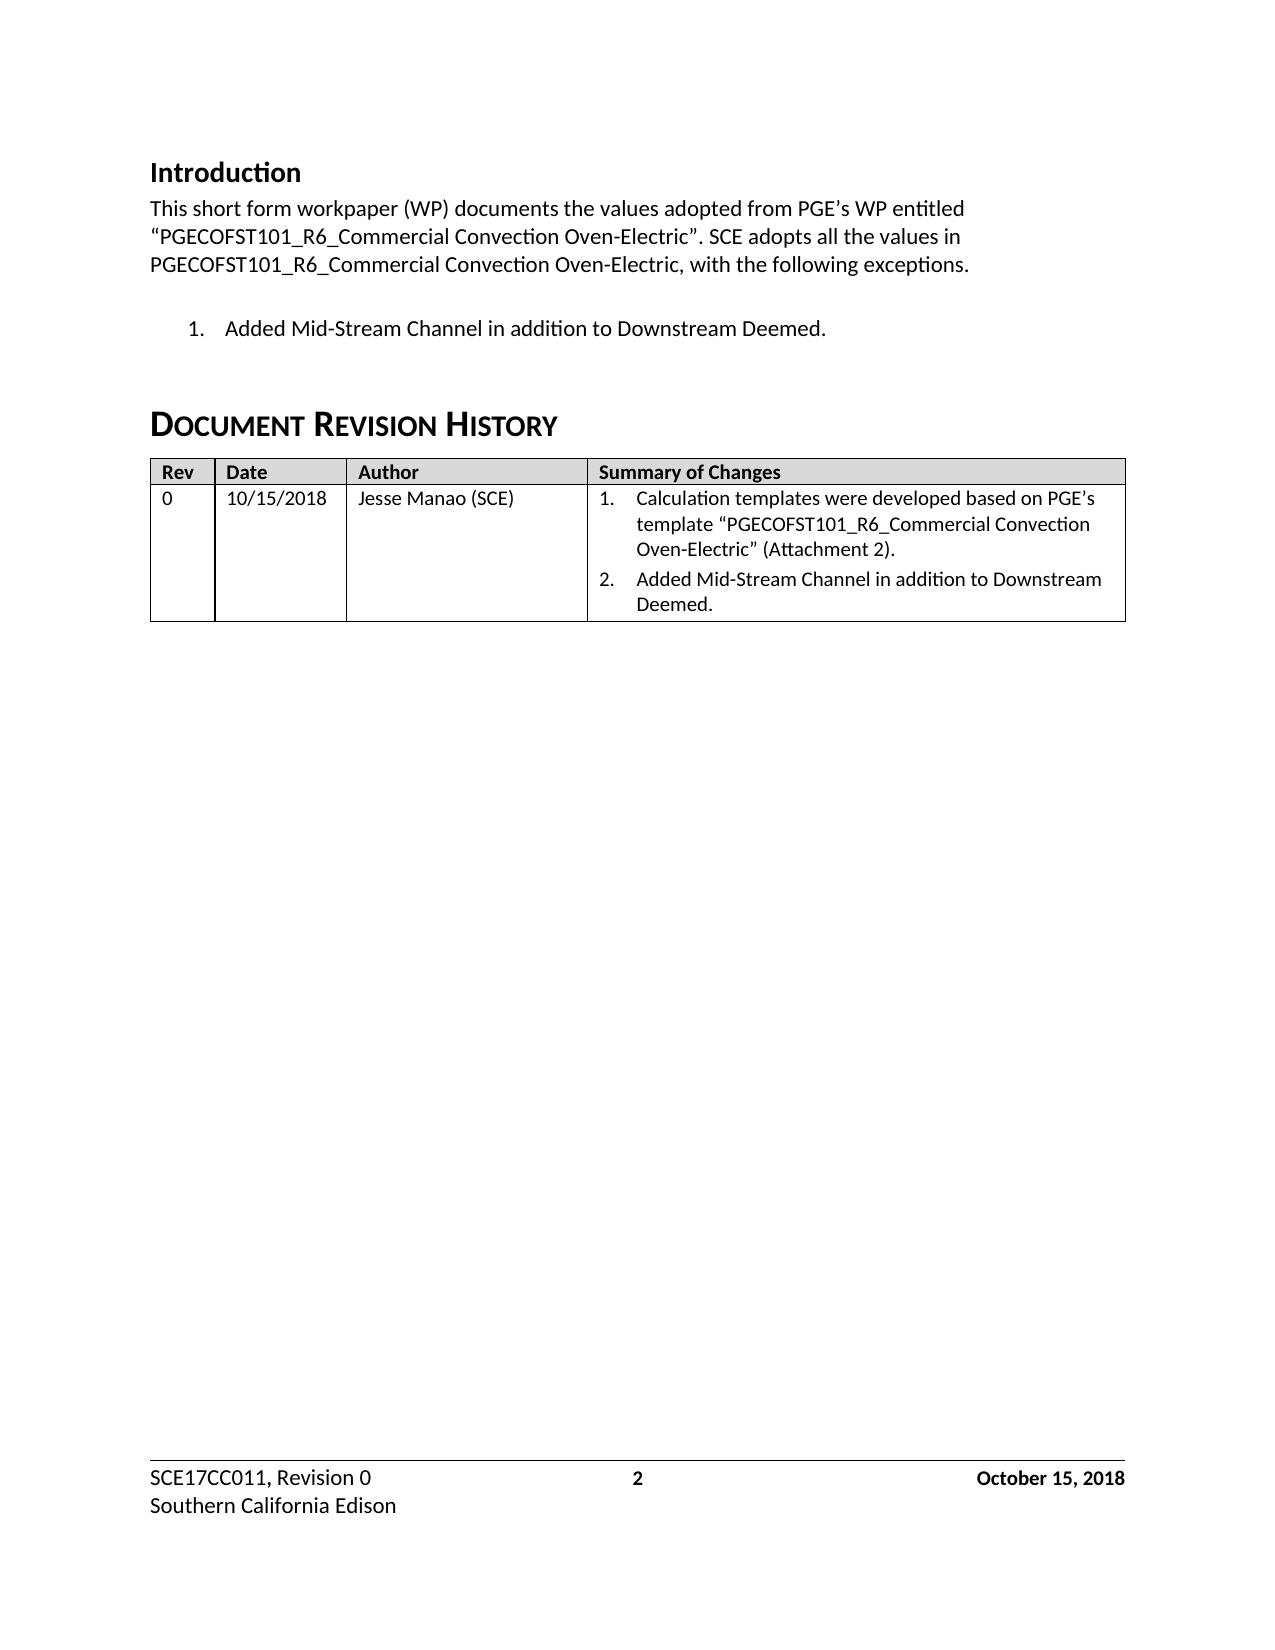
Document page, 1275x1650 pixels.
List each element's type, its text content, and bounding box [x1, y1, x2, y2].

table_cell Jesse Manao (SCE) [347, 485, 587, 621]
text This short form workpaper (WP) documents the values adopted from PGE’s WP entitled “PGECOFST101_R6_Commercial Convection Oven-Electric”. SCE adopts all the values in PGECOFST101_R6_Commercial Convection Oven-Electric, with the following exceptions. [150, 194, 1125, 278]
list Added Mid-Stream Channel in addition to Downstream Deemed. [187, 314, 1125, 342]
subtitle Document Revision History [150, 399, 1125, 445]
table_cell 10/15/2018 [216, 485, 346, 621]
table_header Summary of Changes [588, 459, 1125, 484]
table_header Date [216, 459, 346, 484]
table_cell Calculation templates were developed based on PGE’s template “PGECOFST101_R6_Commercial Convection Oven-Electric” (Attachment 2). Added Mid-Stream Channel in addition to Downstream Deemed. [588, 485, 1125, 621]
table_header Author [347, 459, 587, 484]
table_header Rev [151, 459, 214, 484]
table_cell 0 [151, 485, 214, 621]
text Introduction [150, 154, 1125, 190]
